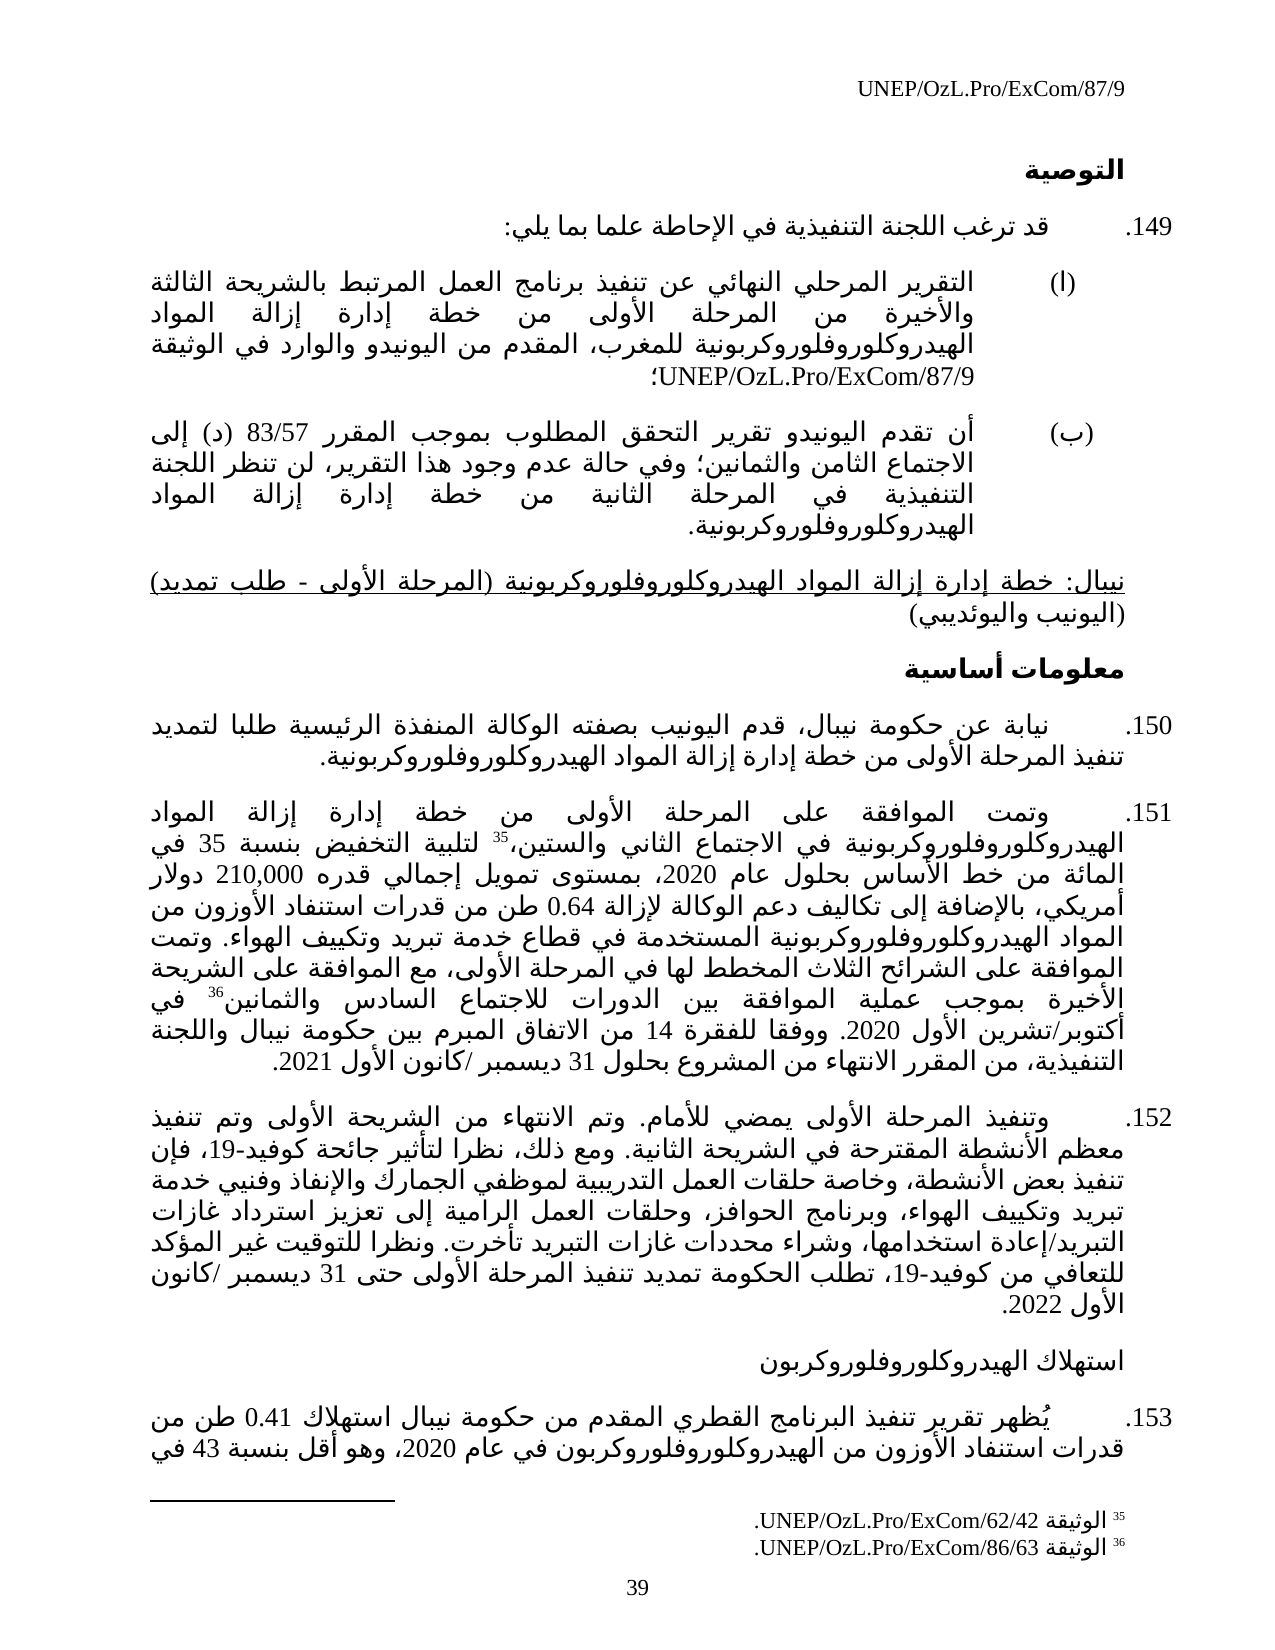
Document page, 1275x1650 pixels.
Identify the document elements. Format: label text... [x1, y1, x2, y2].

subtitle أن تقدم اليونيدو تقرير التحقق المطلوب بموجب المقرر 83/57 (د) إلى الاجتماع الثامن والثمانين؛ وفي حالة عدم وجود هذا التقرير، لن تنظر اللجنة التنفيذية في المرحلة الثانية من خطة إدارة إزالة المواد الهيدروكلوروفلوروكربونية. [150, 416, 1050, 541]
subtitle التقرير المرحلي النهائي عن تنفيذ برنامج العمل المرتبط بالشريحة الثالثة والأخيرة من المرحلة الأولى من خطة إدارة إزالة المواد الهيدروكلوروفلوروكربونية للمغرب، المقدم من اليونيدو والوارد في الوثيقة UNEP/OzL.Pro/ExCom/87/9؛ [150, 266, 1050, 391]
text استهلاك الهيدروكلوروفلوروكربون [150, 1344, 1125, 1376]
subtitle نيابة عن حكومة نيبال، قدم اليونيب بصفته الوكالة المنفذة الرئيسية طلبا لتمديد تنفيذ المرحلة الأولى من خطة إدارة إزالة المواد الهيدروكلوروفلوروكربونية. [150, 709, 1125, 771]
text نيبال: خطة إدارة إزالة المواد الهيدروكلوروفلوروكربونية (المرحلة الأولى - طلب تمديد) (اليونيب واليوئديبي) [150, 566, 1125, 593]
text نيبال: خطة إدارة إزالة المواد الهيدروكلوروفلوروكربونية (المرحلة الأولى - طلب تمديد) (اليونيب واليوئديبي) [150, 594, 1125, 628]
text معلومات أساسية [150, 653, 1125, 684]
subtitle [150, 1401, 1125, 1463]
subtitle وتنفيذ المرحلة الأولى يمضي للأمام. وتم الانتهاء من الشريحة الأولى وتم تنفيذ معظم الأنشطة المقترحة في الشريحة الثانية. ومع ذلك، نظرا لتأثير جائحة كوفيد-19، فإن تنفيذ بعض الأنشطة، وخاصة حلقات العمل التدريبية لموظفي الجمارك والإنفاذ وفنيي خدمة تبريد وتكييف الهواء، وبرنامج الحوافز، وحلقات العمل الرامية إلى تعزيز استرداد غازات التبريد/إعادة استخدامها، وشراء محددات غازات التبريد تأخرت. ونظرا للتوقيت غير المؤكد للتعافي من كوفيد-19، تطلب الحكومة تمديد تنفيذ المرحلة الأولى حتى 31 ديسمبر /كانون الأول 2022. [150, 1102, 1125, 1319]
subtitle قد ترغب اللجنة التنفيذية في الإحاطة علما بما يلي: [150, 210, 1125, 241]
subtitle وتمت الموافقة على المرحلة الأولى من خطة إدارة إزالة المواد الهيدروكلوروفلوروكربونية في الاجتماع الثاني والستين، لتلبية التخفيض بنسبة 35 في المائة من خط الأساس بحلول عام 2020، بمستوى تمويل إجمالي قدره 210,000 دولار أمريكي، بالإضافة إلى تكاليف دعم الوكالة لإزالة 0.64 طن من قدرات استنفاد الأوزون من المواد الهيدروكلوروفلوروكربونية المستخدمة في قطاع خدمة تبريد وتكييف الهواء. وتمت الموافقة على الشرائح الثلاث المخطط لها في المرحلة الأولى، مع الموافقة على الشريحة الأخيرة بموجب عملية الموافقة بين الدورات للاجتماع السادس والثمانين في أكتوبر/تشرين الأول 2020. ووفقا للفقرة 14 من الاتفاق المبرم بين حكومة نيبال واللجنة التنفيذية، من المقرر الانتهاء من المشروع بحلول 31 ديسمبر /كانون الأول 2021. [150, 796, 1125, 1077]
text التوصية [150, 154, 1125, 185]
